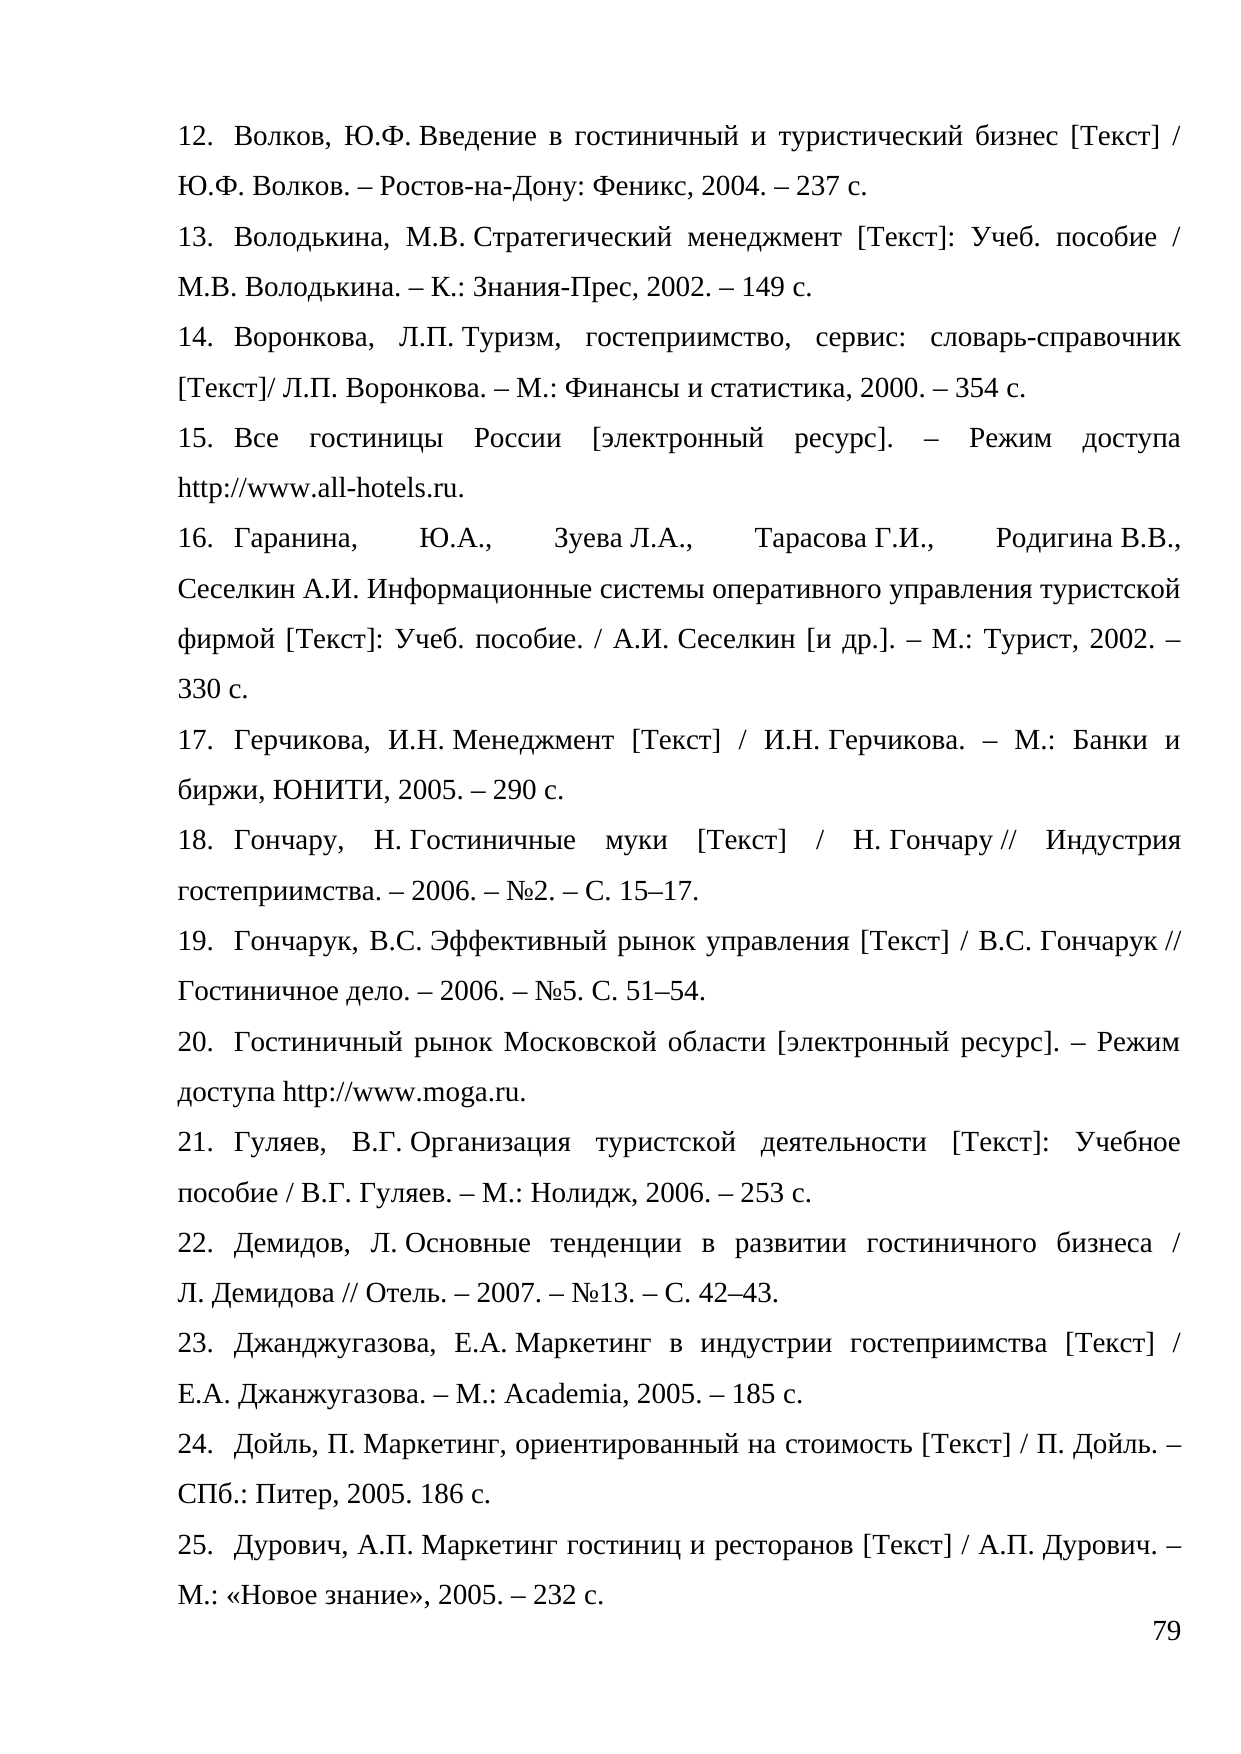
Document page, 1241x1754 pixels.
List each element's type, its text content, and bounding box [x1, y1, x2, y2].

list Гаранина, Ю.А., Зуева Л.А., Тарасова Г.И., Родигина В.В., Сеселкин А.И. Информационные системы оперативного управления туристской фирмой [Текст]: Учеб. пособие. / А.И. Сеселкин [и др.]. – М.: Турист, 2002. – 330 с. [177, 521, 1181, 705]
list Дойль, П. Маркетинг, ориентированный на стоимость [Текст] / П. Дойль. – СПб.: Питер, 2005. 186 с. [177, 1426, 1181, 1510]
list Гончару, Н. Гостиничные муки [Текст] / Н. Гончару // Индустрия гостеприимства. – 2006. – №2. – С. 15–17. [177, 822, 1181, 906]
list Гостиничный рынок Московской области [электронный ресурс]. – Режим доступа http://www.moga.ru. [177, 1024, 1181, 1108]
list Волков, Ю.Ф. Введение в гостиничный и туристический бизнес [Текст] / Ю.Ф. Волков. – Ростов-на-Дону: Феникс, 2004. – 237 с. [177, 118, 1181, 202]
list Все гостиницы России [электронный ресурс]. – Режим доступа http://www.all-hotels.ru. [177, 420, 1181, 504]
list Демидов, Л. Основные тенденции в развитии гостиничного бизнеса / Л. Демидова // Отель. – 2007. – №13. – С. 42–43. [177, 1225, 1181, 1309]
list Гончарук, В.С. Эффективный рынок управления [Текст] / В.С. Гончарук // Гостиничное дело. – 2006. – №5. С. 51–54. [177, 923, 1181, 1007]
list Дурович, А.П. Маркетинг гостиниц и ресторанов [Текст] / А.П. Дурович. – М.: «Новое знание», 2005. – 232 с. [177, 1527, 1181, 1611]
list Гуляев, В.Г. Организация туристской деятельности [Текст]: Учебное пособие / В.Г. Гуляев. – М.: Нолидж, 2006. – 253 с. [177, 1124, 1181, 1208]
list Герчикова, И.Н. Менеджмент [Текст] / И.Н. Герчикова. – М.: Банки и биржи, ЮНИТИ, 2005. – 290 с. [177, 722, 1181, 806]
list Володькина, М.В. Стратегический менеджмент [Текст]: Учеб. пособие / М.В. Володькина. – К.: Знания-Прес, 2002. – 149 с. [177, 219, 1181, 303]
list Джанджугазова, Е.А. Маркетинг в индустрии гостеприимства [Текст] / Е.А. Джанжугазова. – М.: Academia, 2005. – 185 с. [177, 1326, 1181, 1409]
list Воронкова, Л.П. Туризм, гостеприимство, сервис: словарь-справочник [Текст]/ Л.П. Воронкова. – М.: Финансы и статистика, 2000. – 354 с. [177, 319, 1181, 403]
